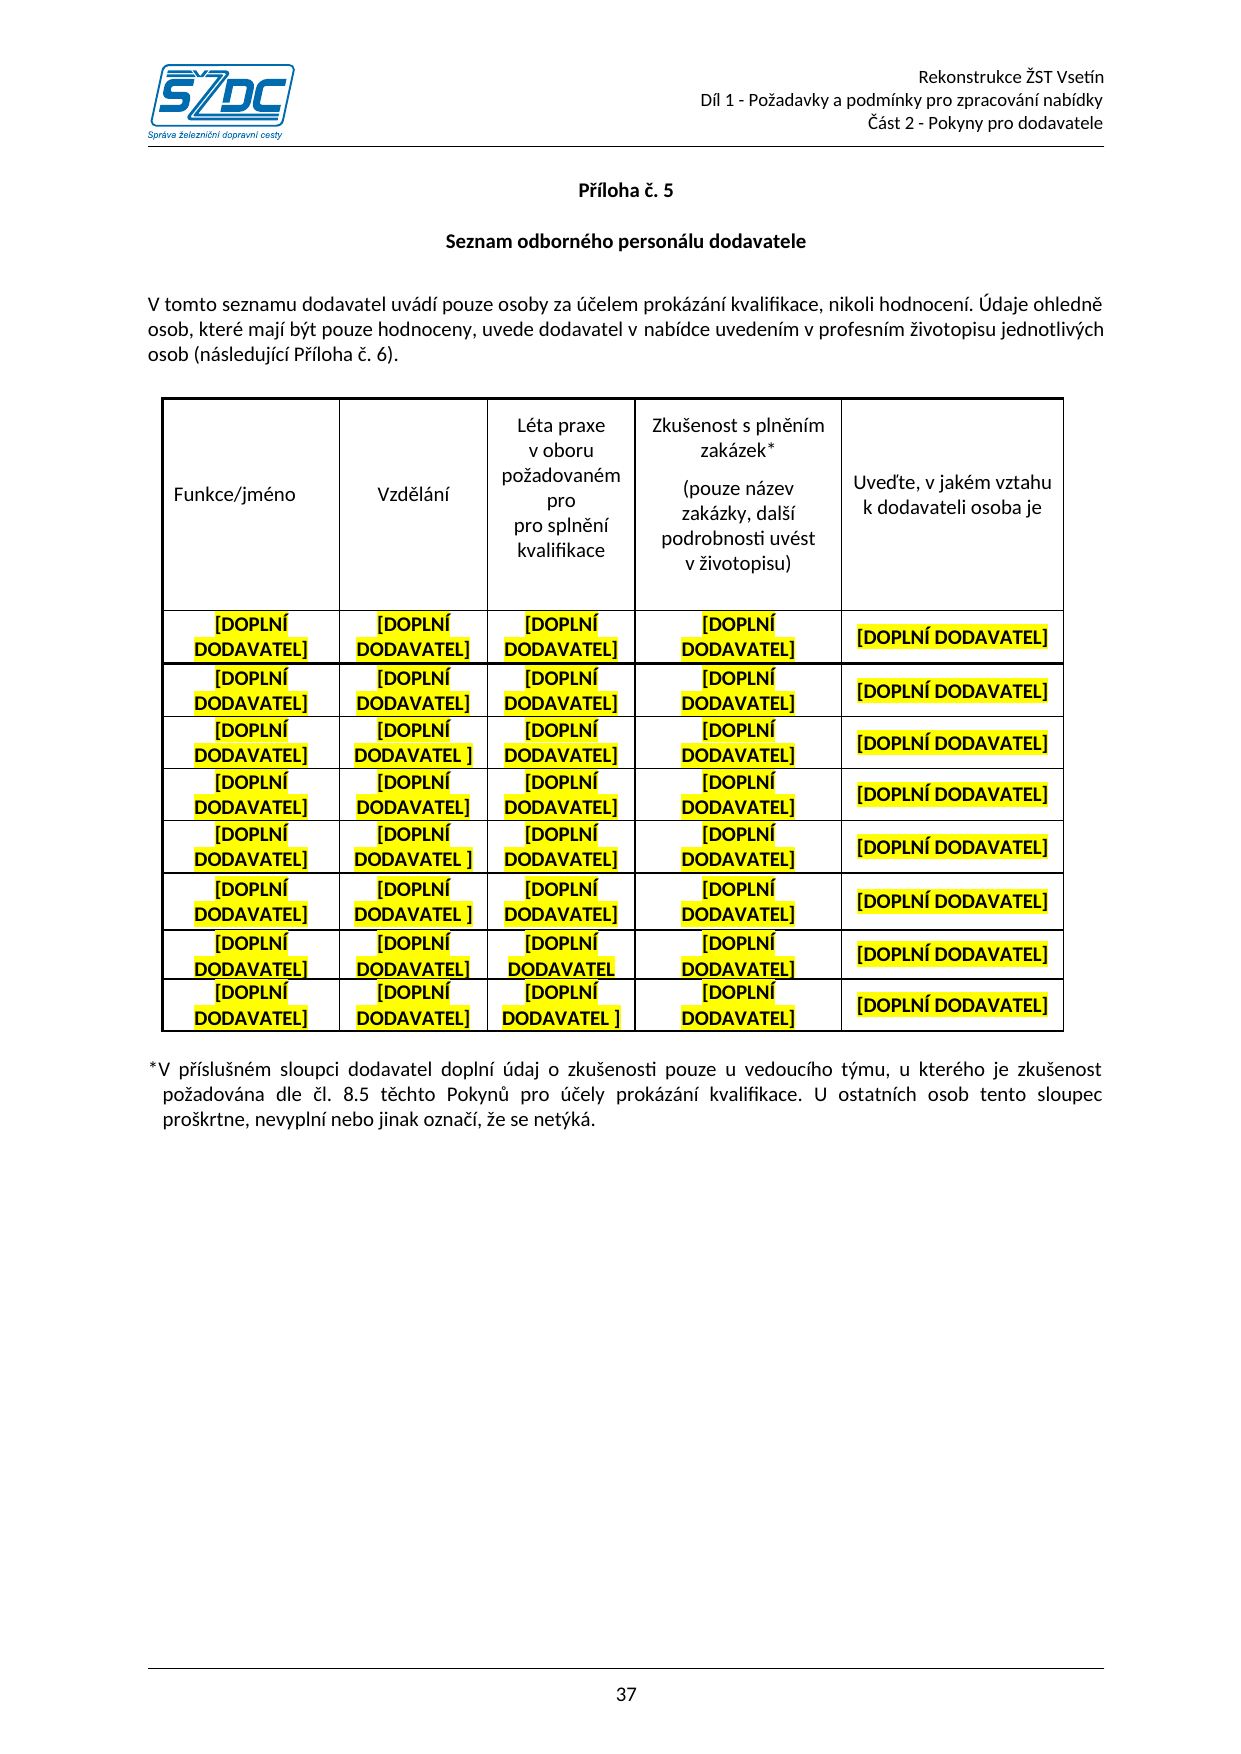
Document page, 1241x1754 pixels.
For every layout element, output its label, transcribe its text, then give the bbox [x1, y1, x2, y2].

table_cell [DOPLNÍ DODAVATEL] [842, 874, 1063, 929]
table_cell [DOPLNÍ DODAVATEL] [288, 769, 339, 820]
table_cell [DOPLNÍ DODAVATEL] [164, 874, 339, 929]
table_header Uveďte, v jakém vztahu k dodavateli osoba je [842, 400, 1063, 575]
table_cell [DOPLNÍ DODAVATEL ] [340, 821, 377, 872]
table_cell [DOPLNÍ DODAVATEL] [488, 717, 634, 768]
table_cell [DOPLNÍ DODAVATEL] [288, 821, 339, 872]
table_cell [DOPLNÍ DODAVATEL] [288, 931, 339, 978]
table_cell [DOPLNÍ DODAVATEL] [488, 665, 525, 716]
table_cell [488, 575, 634, 610]
table_cell [DOPLNÍ DODAVATEL] [636, 821, 702, 872]
table_cell [DOPLNÍ DODAVATEL] [842, 931, 1063, 978]
table_cell [DOPLNÍ DODAVATEL] [636, 874, 841, 929]
table_cell [DOPLNÍ DODAVATEL] [598, 821, 634, 872]
table_cell [DOPLNÍ DODAVATEL DODAVATEL] [598, 931, 634, 978]
table_header Zkušenost s plněním zakázek* (pouze název zakázky, další podrobnosti uvést v životopisu) [636, 400, 841, 575]
table_cell [DOPLNÍ DODAVATEL ] [340, 717, 487, 768]
table_cell [340, 575, 487, 610]
table_cell [DOPLNÍ DODAVATEL] [288, 980, 339, 1030]
table_cell [DOPLNÍ DODAVATEL] [340, 611, 377, 662]
table_cell [DOPLNÍ DODAVATEL] [636, 717, 841, 768]
table_cell [DOPLNÍ DODAVATEL] [164, 821, 215, 872]
table_cell [DOPLNÍ DODAVATEL ] [488, 980, 525, 1030]
text Seznam odborného personálu dodavatele [148, 228, 1104, 253]
table_cell [DOPLNÍ DODAVATEL] [842, 611, 1063, 662]
table_cell [842, 575, 1063, 610]
text V tomto seznamu dodavatel uvádí pouze osoby za účelem prokázání kvalifikace, nikoli hodnocení. Údaje ohledně osob, které mají být pouze hodnoceny, uvede dodavatel v nabídce uvedením v profesním životopisu jednotlivých osob (následující Příloha č. 6). [148, 291, 1104, 366]
table_cell [DOPLNÍ DODAVATEL] [598, 665, 634, 716]
table_header Funkce/jméno [164, 400, 339, 575]
table_cell [636, 575, 841, 610]
text Příloha č. 5 [148, 177, 1104, 203]
table_cell [DOPLNÍ DODAVATEL] [842, 980, 1063, 1030]
table_cell [DOPLNÍ DODAVATEL] [488, 821, 525, 872]
table_cell [DOPLNÍ DODAVATEL] [842, 821, 1063, 872]
table_cell [DOPLNÍ DODAVATEL] [164, 665, 215, 716]
table_cell [DOPLNÍ DODAVATEL] [450, 665, 487, 716]
table_cell [164, 575, 339, 610]
table_cell [DOPLNÍ DODAVATEL] [488, 769, 525, 820]
table_cell [DOPLNÍ DODAVATEL] [598, 769, 634, 820]
table_cell [DOPLNÍ DODAVATEL] [288, 611, 339, 662]
table_cell [DOPLNÍ DODAVATEL] [450, 611, 487, 662]
table_cell [DOPLNÍ DODAVATEL] [164, 717, 339, 768]
table_cell [DOPLNÍ DODAVATEL] [164, 980, 215, 1030]
table_header Léta praxe v oboru požadovaném pro pro splnění kvalifikace [488, 400, 634, 575]
text *V příslušném sloupci dodavatel doplní údaj o zkušenosti pouze u vedoucího týmu, u kterého je zkušenost požadována dle čl. 8.5 těchto Pokynů pro účely prokázání kvalifikace. U ostatních osob tento sloupec proškrtne, nevyplní nebo jinak označí, že se netýká. [148, 1057, 1104, 1132]
table_cell [DOPLNÍ DODAVATEL] [636, 665, 702, 716]
table_cell [DOPLNÍ DODAVATEL] [842, 769, 1063, 820]
table_cell [DOPLNÍ DODAVATEL] [775, 769, 841, 820]
table_cell [DOPLNÍ DODAVATEL] [636, 611, 702, 662]
table_cell [DOPLNÍ DODAVATEL] [842, 717, 1063, 768]
table_cell [DOPLNÍ DODAVATEL] [842, 665, 1063, 716]
table_cell [DOPLNÍ DODAVATEL] [775, 980, 841, 1030]
table_cell [DOPLNÍ DODAVATEL] [340, 931, 377, 978]
table_cell [DOPLNÍ DODAVATEL] [340, 980, 377, 1030]
table_cell [DOPLNÍ DODAVATEL] [450, 769, 487, 820]
table_cell [DOPLNÍ DODAVATEL] [598, 611, 634, 662]
table_cell [DOPLNÍ DODAVATEL] [340, 665, 377, 716]
table_header Vzdělání [340, 400, 487, 575]
table_cell [DOPLNÍ DODAVATEL] [775, 821, 841, 872]
table_cell [DOPLNÍ DODAVATEL] [450, 980, 487, 1030]
table_cell [DOPLNÍ DODAVATEL] [775, 611, 841, 662]
table_cell [DOPLNÍ DODAVATEL] [450, 931, 487, 978]
table_cell [DOPLNÍ DODAVATEL] [164, 769, 215, 820]
table_cell [DOPLNÍ DODAVATEL] [164, 611, 215, 662]
table_cell [DOPLNÍ DODAVATEL] [340, 769, 377, 820]
table_cell [DOPLNÍ DODAVATEL] [636, 931, 702, 978]
table_cell [DOPLNÍ DODAVATEL] [488, 874, 634, 929]
table_cell [DOPLNÍ DODAVATEL] [288, 665, 339, 716]
table_cell [DOPLNÍ DODAVATEL] [636, 980, 702, 1030]
table_cell [DOPLNÍ DODAVATEL ] [450, 821, 487, 872]
table_cell [DOPLNÍ DODAVATEL DODAVATEL] [488, 931, 525, 978]
table_cell [DOPLNÍ DODAVATEL] [164, 931, 215, 978]
table_cell [DOPLNÍ DODAVATEL ] [340, 874, 487, 929]
table_cell [DOPLNÍ DODAVATEL] [636, 769, 702, 820]
table_cell [DOPLNÍ DODAVATEL] [488, 611, 525, 662]
table_cell [DOPLNÍ DODAVATEL ] [598, 980, 634, 1030]
table_cell [DOPLNÍ DODAVATEL] [775, 931, 841, 978]
table_cell [DOPLNÍ DODAVATEL] [775, 665, 841, 716]
